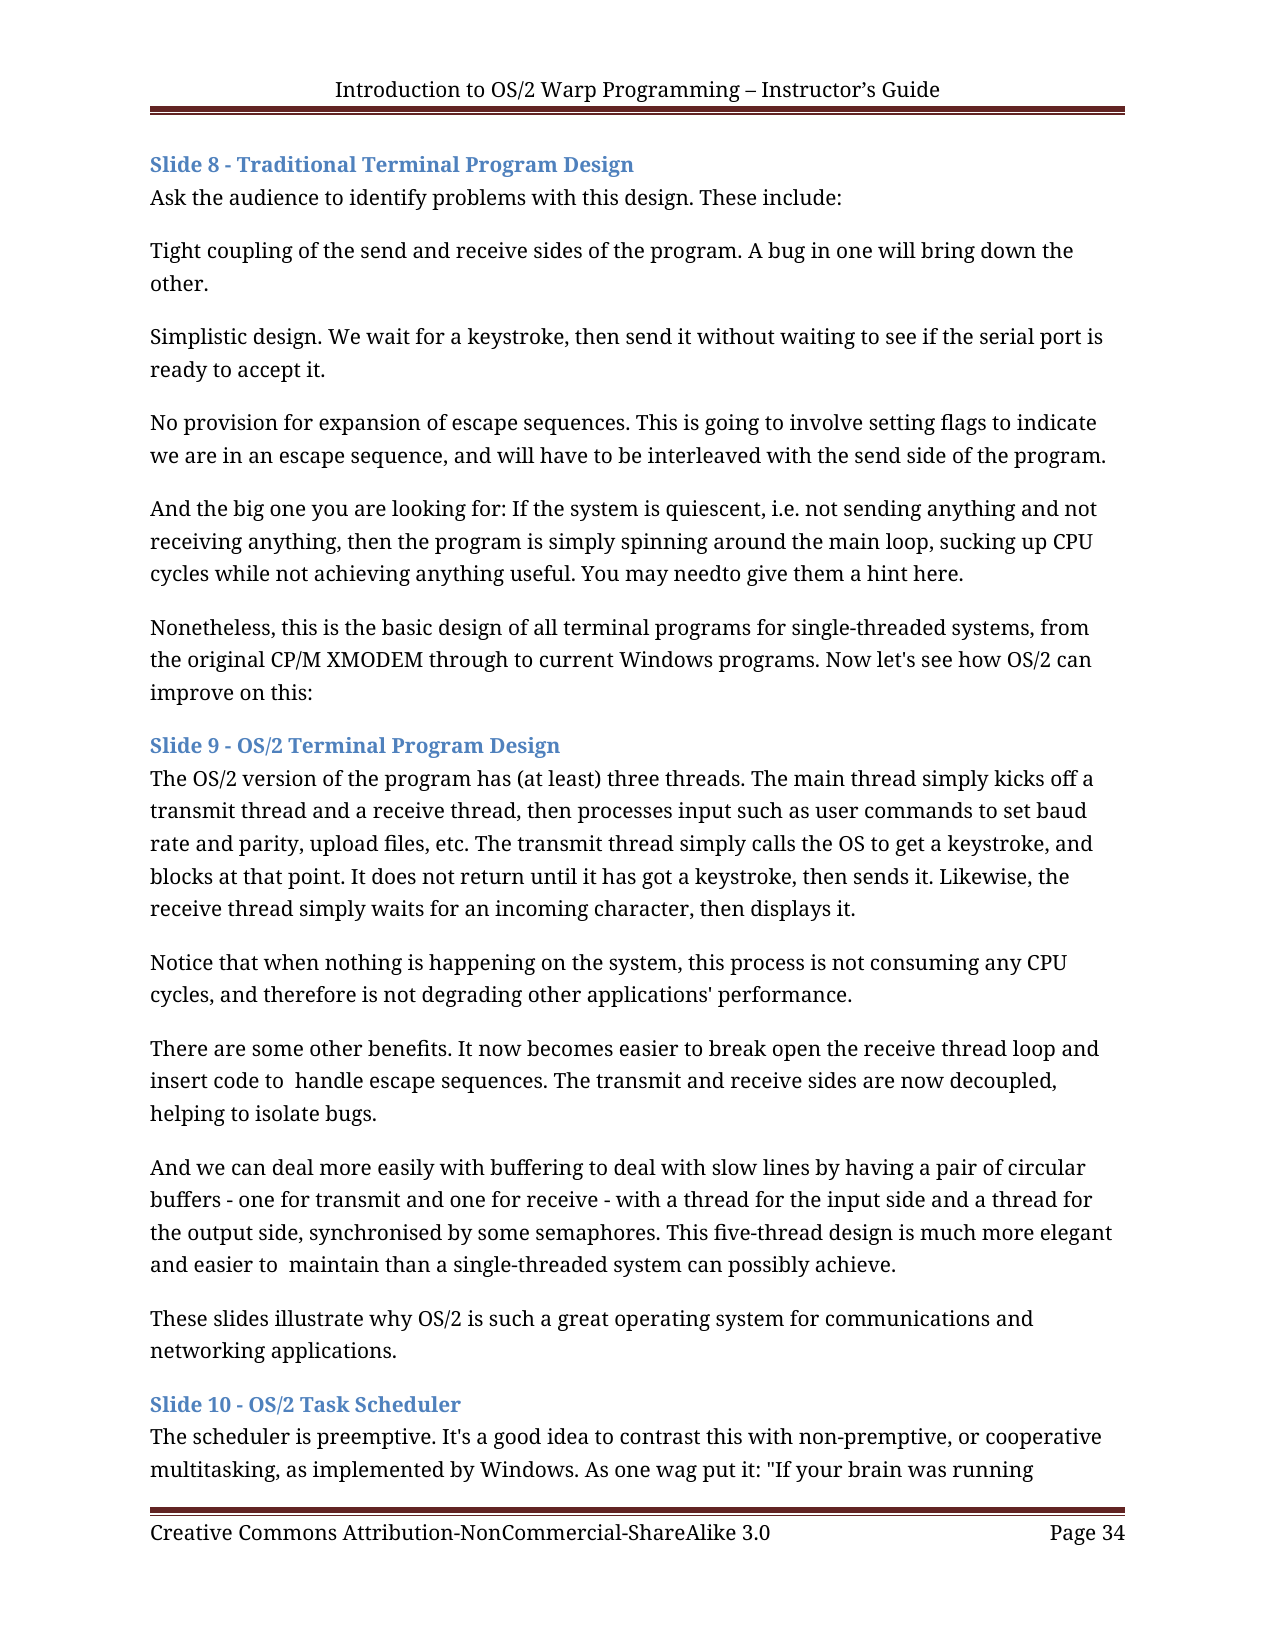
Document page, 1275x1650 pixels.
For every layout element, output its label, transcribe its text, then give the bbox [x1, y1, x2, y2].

subtitle Slide 9 - OS/2 Terminal Program Design [150, 731, 1125, 760]
text These slides illustrate why OS/2 is such a great operating system for communications and networking applications. [150, 1304, 1125, 1365]
text Simplistic design. We wait for a keystroke, then send it without waiting to see if the serial port is ready to accept it. [150, 322, 1125, 383]
text And we can deal more easily with buffering to deal with slow lines by having a pair of circular buffers - one for transmit and one for receive - with a thread for the input side and a thread for the output side, synchronised by some semaphores. This five-thread design is much more elegant and easier to maintain than a single-threaded system can possibly achieve. [150, 1153, 1125, 1279]
subtitle Slide 8 - Traditional Terminal Program Design [150, 150, 1125, 178]
text The OS/2 version of the program has (at least) three threads. The main thread simply kicks off a transmit thread and a receive thread, then processes input such as user commands to set baud rate and parity, upload files, etc. The transmit thread simply calls the OS to get a keystroke, and blocks at that point. It does not return until it has got a keystroke, then sends it. Likewise, the receive thread simply waits for an incoming character, then displays it. [150, 764, 1125, 923]
text Notice that when nothing is happening on the system, this process is not consuming any CPU cycles, and therefore is not degrading other applications' performance. [150, 948, 1125, 1009]
text Ask the audience to identify problems with this design. These include: [150, 183, 1125, 211]
text Tight coupling of the send and receive sides of the program. A bug in one will bring down the other. [150, 236, 1125, 297]
text Nonetheless, this is the basic design of all terminal programs for single-threaded systems, from the original CP/M XMODEM through to current Windows programs. Now let's see how OS/2 can improve on this: [150, 613, 1125, 706]
subtitle Slide 10 - OS/2 Task Scheduler [150, 1390, 1125, 1418]
text And the big one you are looking for: If the system is quiescent, i.e. not sending anything and not receiving anything, then the program is simply spinning around the main loop, sucking up CPU cycles while not achieving anything useful. You may needto give them a hint here. [150, 494, 1125, 588]
text No provision for expansion of escape sequences. This is going to involve setting flags to indicate we are in an escape sequence, and will have to be interleaved with the send side of the program. [150, 408, 1125, 469]
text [150, 1422, 1125, 1483]
text There are some other benefits. It now becomes easier to break open the receive thread loop and insert code to handle escape sequences. The transmit and receive sides are now decoupled, helping to isolate bugs. [150, 1034, 1125, 1128]
